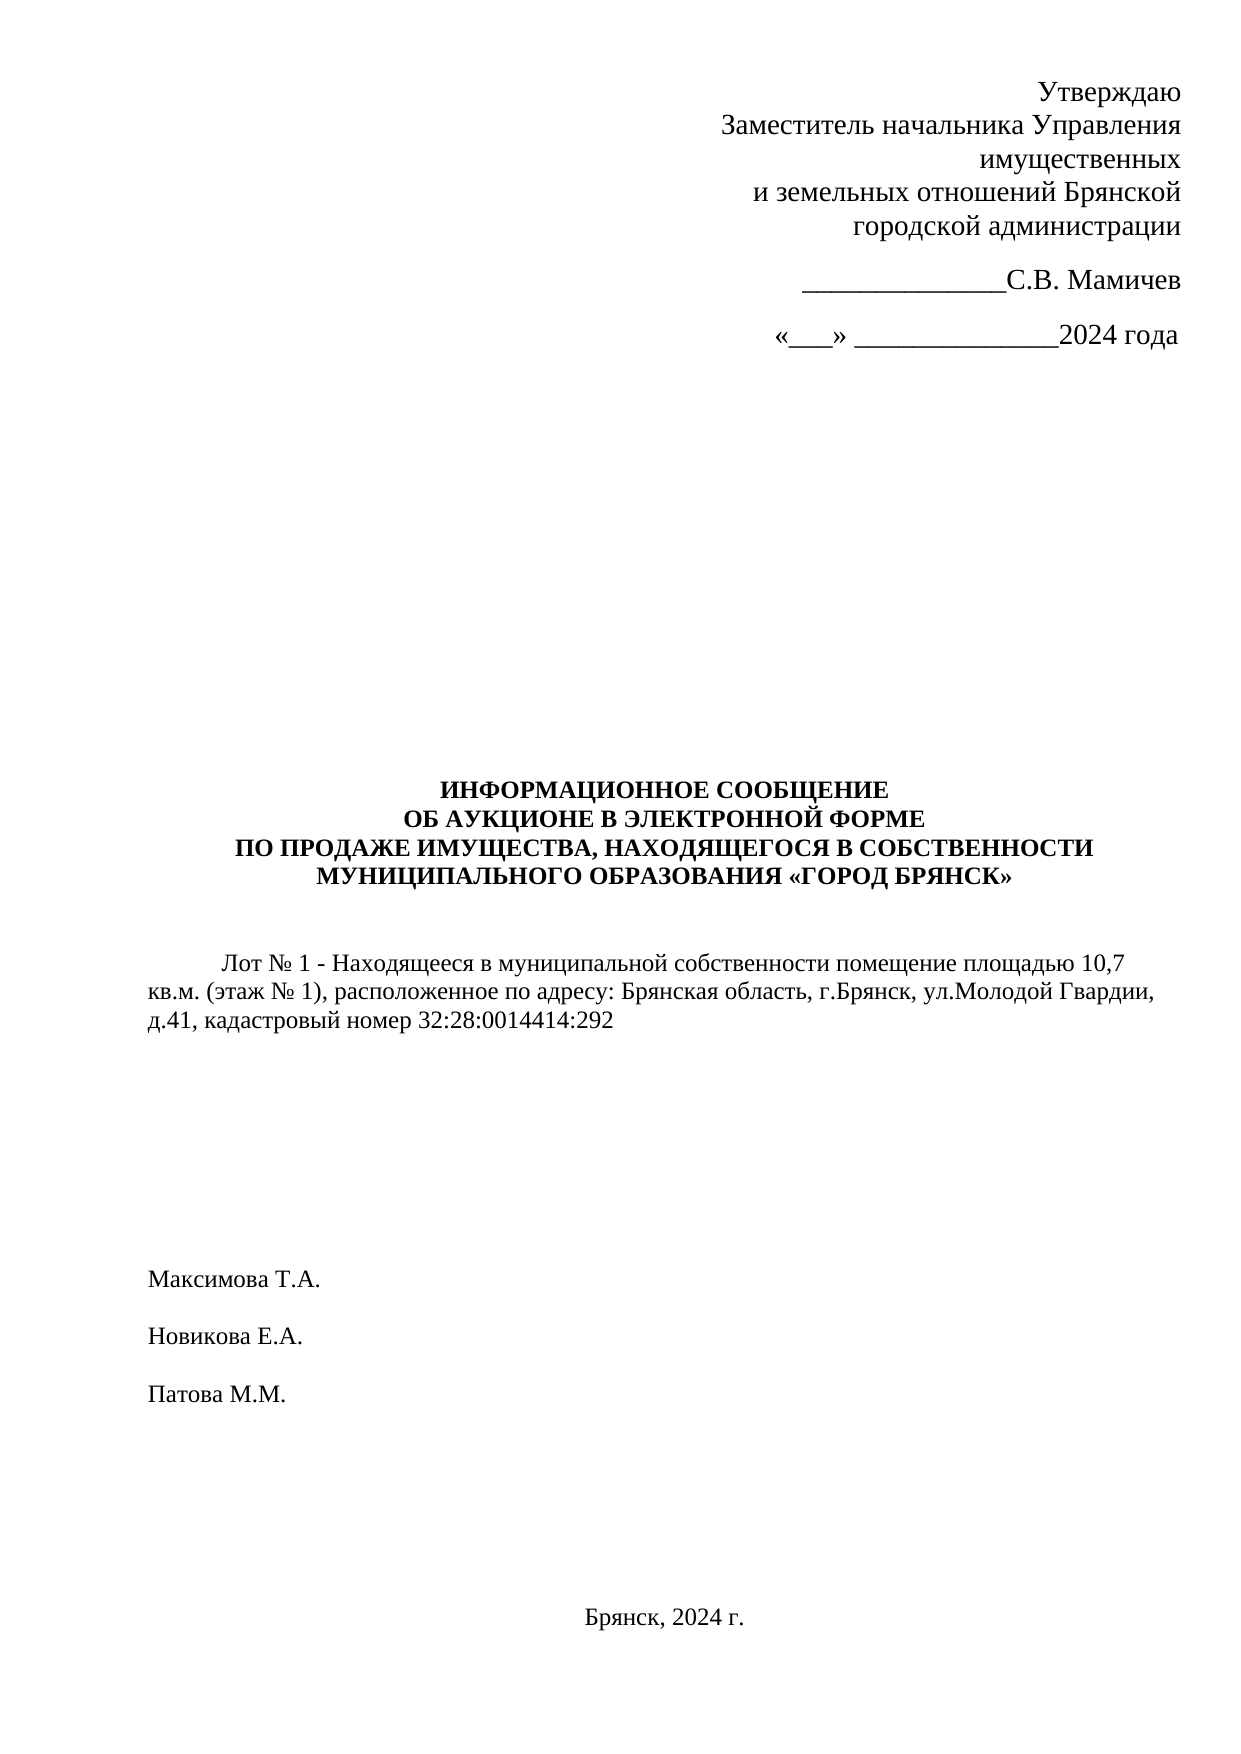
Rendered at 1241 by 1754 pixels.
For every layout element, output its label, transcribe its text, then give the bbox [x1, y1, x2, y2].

text Лот № 1 - Находящееся в муниципальной собственности помещение площадью 10,7 кв.м. (этаж № 1), расположенное по адресу: Брянская область, г.Брянск, ул.Молодой Гвардии, д.41, кадастровый номер 32:28:0014414:292 [148, 948, 1181, 1034]
text Заместитель начальника Управления имущественных [590, 107, 1181, 174]
text Утверждаю [664, 74, 1181, 107]
text ______________С.В. Мамичев [618, 262, 1181, 296]
text Брянск, 2024 г. [148, 1602, 1181, 1631]
text ПО ПРОДАЖЕ ИМУЩЕСТВА, НАХОДЯЩЕГОСЯ В СОБСТВЕННОСТИ МУНИЦИПАЛЬНОГО ОБРАЗОВАНИЯ «ГОРОД БРЯНСК» [148, 833, 1181, 890]
text Максимова Т.А. [148, 1264, 1181, 1293]
text Новикова Е.А. [148, 1321, 1181, 1350]
text ОБ АУКЦИОНЕ В ЭЛЕКТРОННОЙ ФОРМЕ [148, 804, 1181, 833]
text «___» ______________2024 года [738, 317, 1181, 350]
text ИНФОРМАЦИОННОЕ СООБЩЕНИЕ [148, 775, 1181, 804]
text и земельных отношений Брянской городской администрации [618, 174, 1181, 242]
text Патова М.М. [148, 1379, 1181, 1408]
